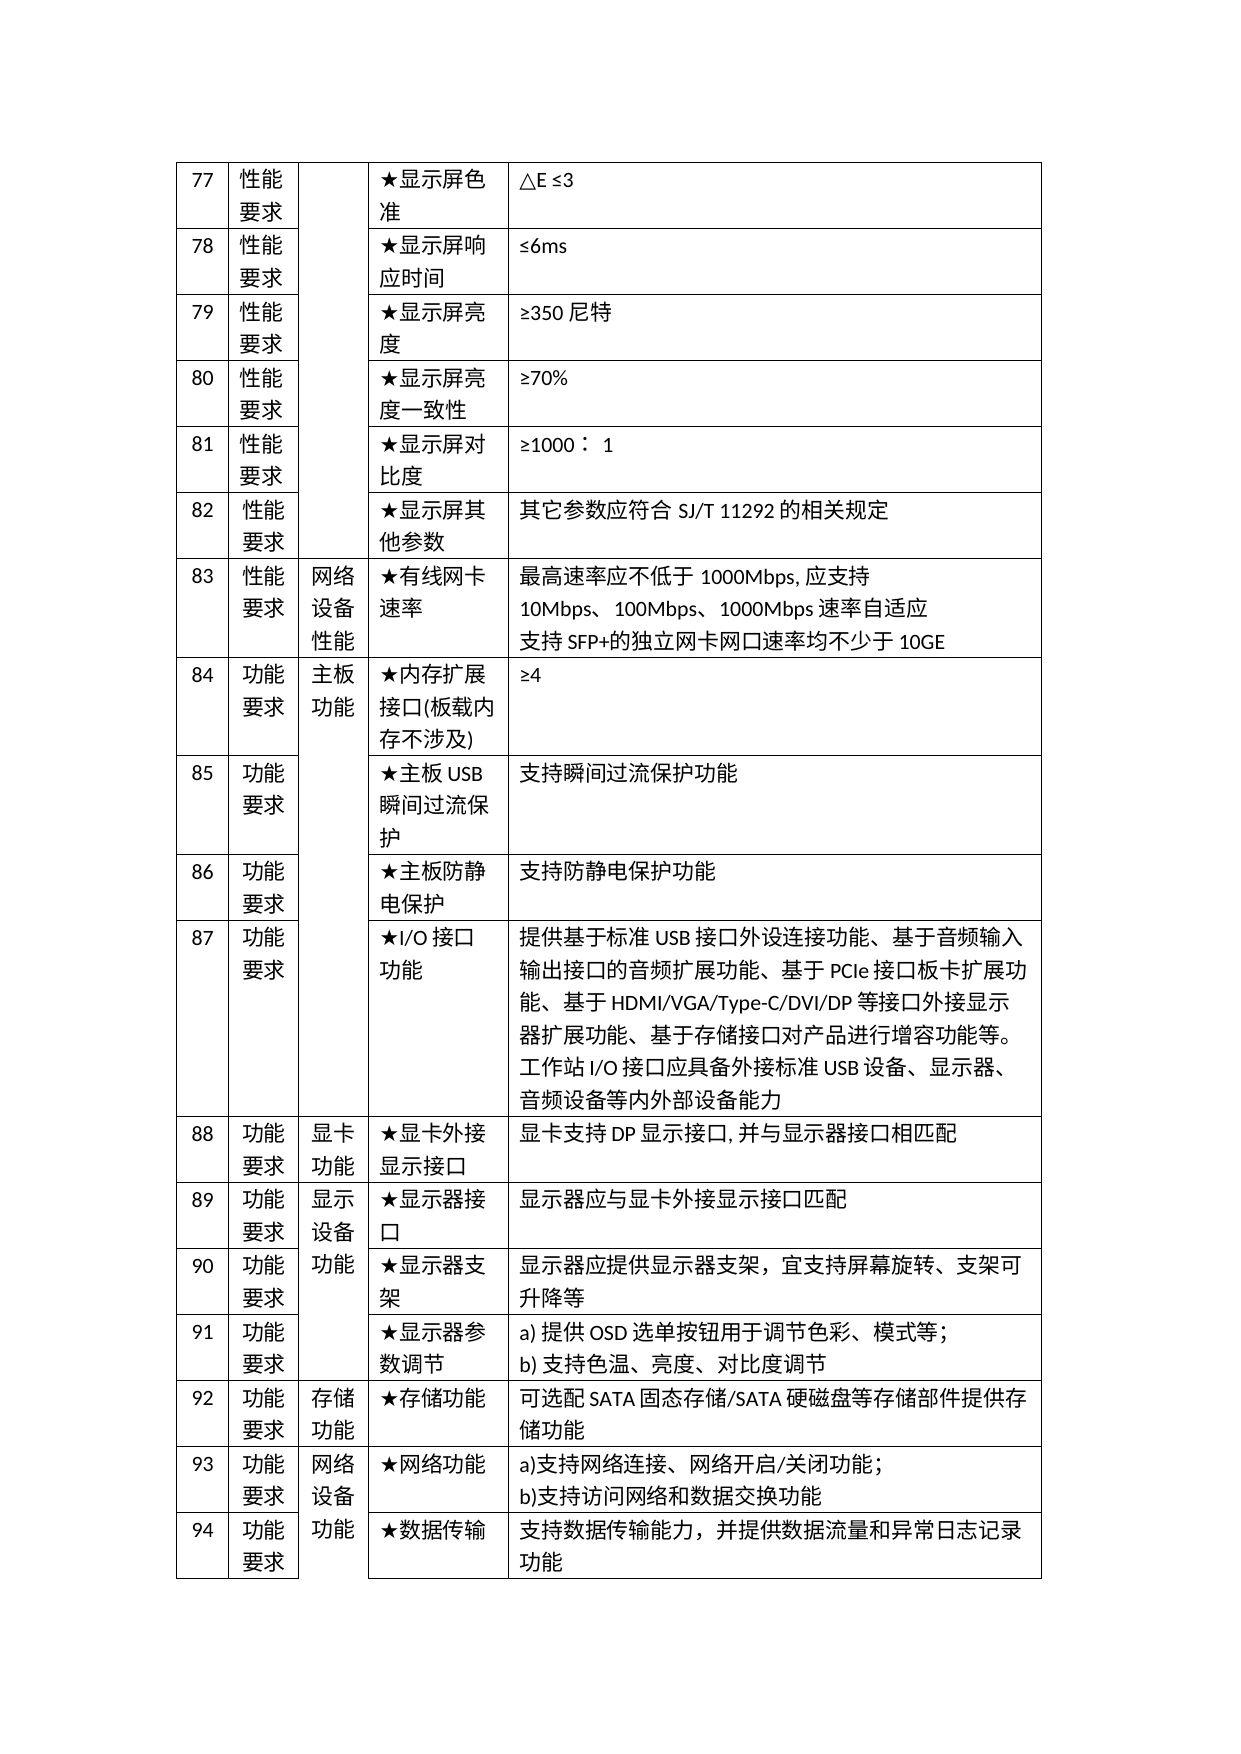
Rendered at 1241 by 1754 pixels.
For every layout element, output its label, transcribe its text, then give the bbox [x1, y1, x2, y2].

table_cell 功能要求 [229, 1117, 298, 1182]
table_cell ★主板USB瞬间过流保护 [369, 756, 508, 854]
table_cell 支持数据传输能力，并提供数据流量和异常日志记录功能 [509, 1513, 1041, 1578]
table_cell 功能要求 [229, 1447, 298, 1512]
table_cell 79 [177, 295, 228, 360]
table_cell ≥70% [509, 361, 1041, 426]
table_cell ★显示器参数调节 [369, 1315, 508, 1380]
table_cell △E ≤3 [509, 163, 1041, 228]
table_cell 性能要求 [229, 493, 298, 558]
table_cell ≤6ms [509, 229, 1041, 294]
table_cell 83 [177, 559, 228, 657]
table_cell ★显示屏响应时间 [369, 229, 508, 294]
table_cell 性能要求 [229, 295, 298, 360]
table_cell 91 [177, 1315, 228, 1380]
table_cell ≥4 [509, 658, 1041, 755]
table_cell ★显示屏对比度 [369, 427, 508, 492]
table_cell 提供基于标准USB接口外设连接功能、基于音频输入输出接口的音频扩展功能、基于PCIe接口板卡扩展功能、基于HDMI/VGA/Type-C/DVI/DP等接口外接显示器扩展功能、基于存储接口对产品进行增容功能等。工作站I/O接口应具备外接标准USB设备、显示器、音频设备等内外部设备能力 [509, 921, 1041, 1116]
table_cell ★显示器接口 [369, 1183, 508, 1248]
table_cell ★显示屏亮度一致性 [369, 361, 508, 426]
table_cell 网络设备功能 [299, 1447, 368, 1578]
table_cell 性能要求 [229, 229, 298, 294]
table_cell 可选配SATA固态存储/SATA硬磁盘等存储部件提供存储功能 [509, 1381, 1041, 1446]
table_cell 其它参数应符合 SJ/T 11292 的相关规定 [509, 493, 1041, 558]
table_cell ★网络功能 [369, 1447, 508, 1512]
table_cell 性能要求 [229, 163, 298, 228]
table_cell 87 [177, 921, 228, 1116]
table_cell 84 [177, 658, 228, 755]
table_cell a) 提供OSD 选单按钮用于调节色彩、模式等； b) 支持色温、亮度、对比度调节 [509, 1315, 1041, 1380]
table_cell ★数据传输 [369, 1513, 508, 1578]
table_cell 存储功能 [299, 1381, 368, 1446]
table_cell 最高速率应不低于 1000Mbps, 应支持10Mbps、100Mbps、1000Mbps 速率自适应 支持SFP+的独立网卡网口速率均不少于10GE [509, 559, 1041, 657]
table_cell ★显示器支架 [369, 1249, 508, 1314]
table_cell 78 [177, 229, 228, 294]
table_cell 89 [177, 1183, 228, 1248]
table_cell 93 [177, 1447, 228, 1512]
table_cell ★显示屏其他参数 [369, 493, 508, 558]
table_cell ★显卡外接显示接口 [369, 1117, 508, 1182]
table_cell 显示设备功能 [299, 1183, 368, 1380]
table_cell 功能要求 [229, 855, 298, 920]
table_cell 90 [177, 1249, 228, 1314]
table_cell 功能要求 [229, 1249, 298, 1314]
table_cell 功能要求 [229, 658, 298, 755]
table_cell ★存储功能 [369, 1381, 508, 1446]
table_cell 显卡支持DP显示接口, 并与显示器接口相匹配 [509, 1117, 1041, 1182]
table_cell 功能要求 [229, 1315, 298, 1380]
table_cell 86 [177, 855, 228, 920]
table_cell 功能要求 [229, 1381, 298, 1446]
table_cell 显示器应提供显示器支架，宜支持屏幕旋转、支架可升降等 [509, 1249, 1041, 1314]
table_cell 85 [177, 756, 228, 854]
table_cell 94 [177, 1513, 228, 1578]
table_cell 显卡功能 [299, 1117, 368, 1182]
table_cell 主板功能 [299, 658, 368, 1116]
table_cell 功能要求 [229, 756, 298, 854]
table_cell 性能要求 [229, 427, 298, 492]
table_cell ★主板防静电保护 [369, 855, 508, 920]
table_cell 77 [177, 163, 228, 228]
table_cell 92 [177, 1381, 228, 1446]
table_cell 88 [177, 1117, 228, 1182]
table_cell 性能要求 [229, 361, 298, 426]
table_cell ≥350 尼特 [509, 295, 1041, 360]
table_cell 功能要求 [229, 1183, 298, 1248]
table_cell 支持瞬间过流保护功能 [509, 756, 1041, 854]
table_cell ★I/O接口功能 [369, 921, 508, 1116]
table_cell 80 [177, 361, 228, 426]
table_cell ★内存扩展接口(板载内存不涉及) [369, 658, 508, 755]
table_cell 网络设备性能 [299, 559, 368, 657]
table_cell 81 [177, 427, 228, 492]
table_cell 性能要求 [229, 559, 298, 657]
table_cell 显示器应与显卡外接显示接口匹配 [509, 1183, 1041, 1248]
table_cell 支持防静电保护功能 [509, 855, 1041, 920]
table_cell 功能要求 [229, 921, 298, 1116]
table_cell 82 [177, 493, 228, 558]
table_cell a)支持网络连接、网络开启/关闭功能； b)支持访问网络和数据交换功能 [509, 1447, 1041, 1512]
table_cell ★显示屏色准 [369, 163, 508, 228]
table_cell ≥1000： 1 [509, 427, 1041, 492]
table_cell ★显示屏亮度 [369, 295, 508, 360]
table_cell 功能要求 [229, 1513, 298, 1578]
table_cell ★有线网卡速率 [369, 559, 508, 657]
